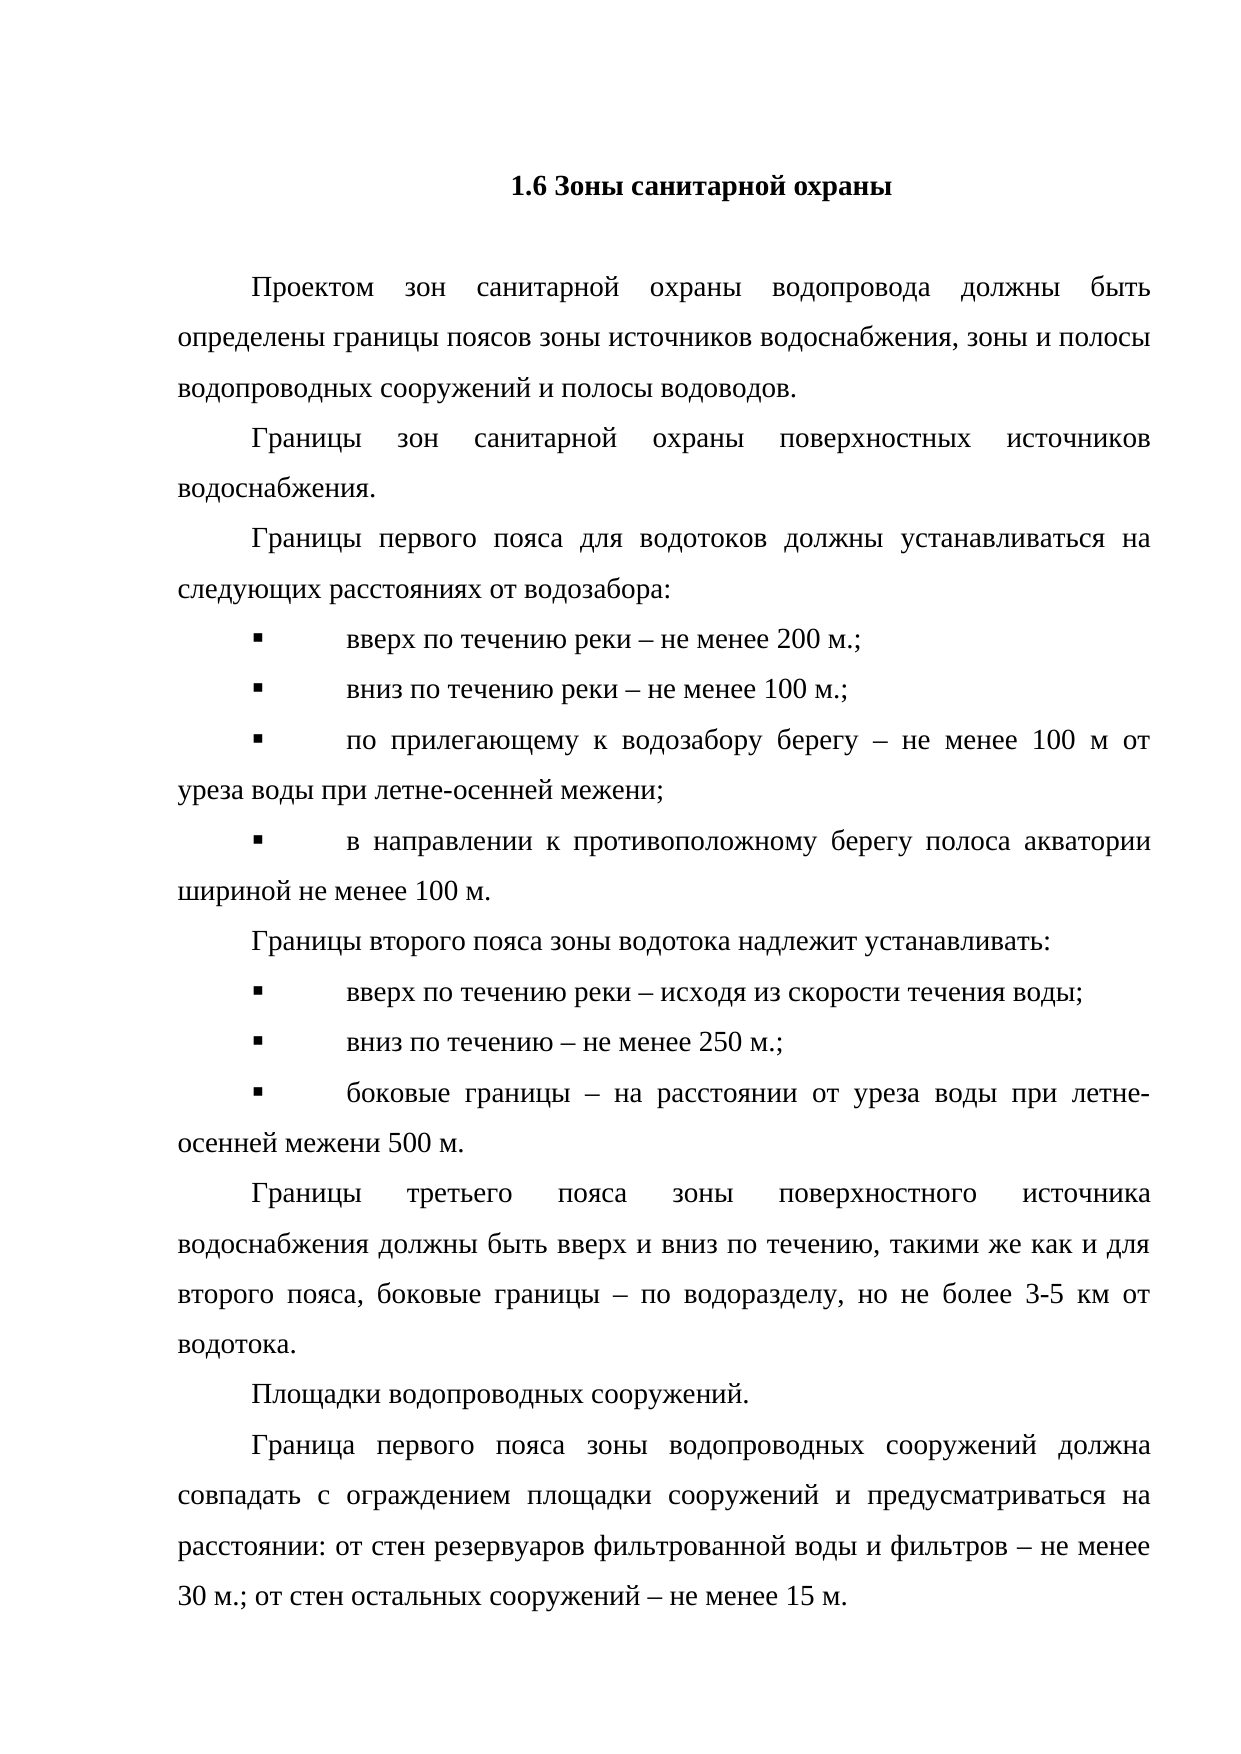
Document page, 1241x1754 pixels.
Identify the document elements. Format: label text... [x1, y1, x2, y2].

list вниз по течению реки – не менее 100 м.; [177, 672, 1152, 705]
list по прилегающему к водозабору берегу – не менее 100 м от уреза воды при летне-осенней межени; [177, 722, 1152, 806]
list вверх по течению реки – исходя из скорости течения воды; [177, 974, 1152, 1007]
list вверх по течению реки – не менее 200 м.; [177, 621, 1152, 655]
text Границы второго пояса зоны водотока надлежит устанавливать: [177, 923, 1152, 957]
text Границы первого пояса для водотоков должны устанавливаться на следующих расстояниях от водозабора: [177, 521, 1152, 604]
list в направлении к противоположному берегу полоса акватории шириной не менее 100 м. [177, 823, 1152, 907]
text Границы зон санитарной охраны поверхностных источников водоснабжения. [177, 420, 1152, 504]
list вниз по течению – не менее 250 м.; [177, 1024, 1152, 1058]
subtitle 1.6 Зоны санитарной охраны [177, 168, 1152, 202]
text Границы третьего пояса зоны поверхностного источника водоснабжения должны быть вверх и вниз по течению, такими же как и для второго пояса, боковые границы – по водоразделу, но не более 3-5 км от водотока. [177, 1175, 1152, 1360]
list боковые границы – на расстоянии от уреза воды при летне-осенней межени 500 м. [177, 1075, 1152, 1159]
text Граница первого пояса зоны водопроводных сооружений должна совпадать с ограждением площадки сооружений и предусматриваться на расстоянии: от стен резервуаров фильтрованной воды и фильтров – не менее 30 м.; от стен остальных сооружений – не менее 15 м. [177, 1427, 1152, 1611]
text Проектом зон санитарной охраны водопровода должны быть определены границы поясов зоны источников водоснабжения, зоны и полосы водопроводных сооружений и полосы водоводов. [177, 269, 1152, 403]
text Площадки водопроводных сооружений. [177, 1377, 1152, 1410]
